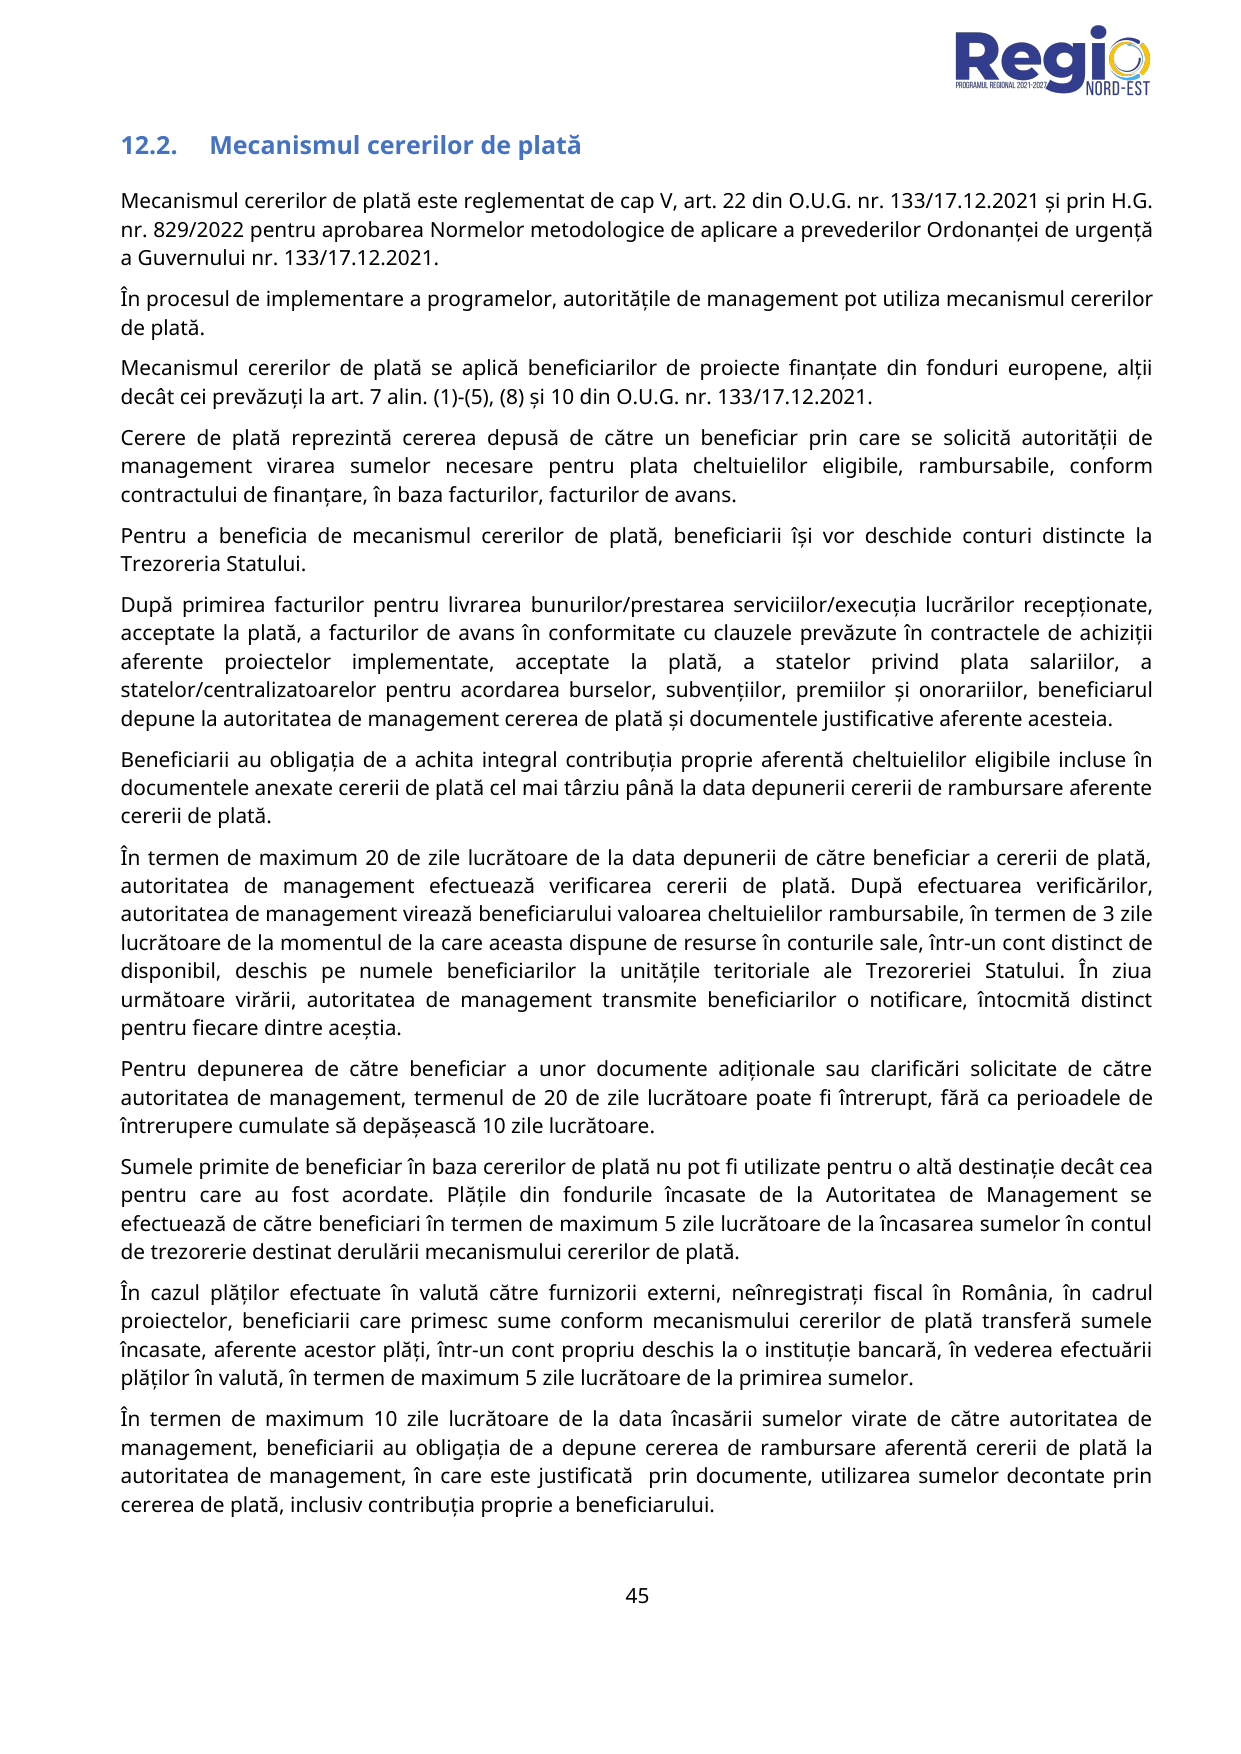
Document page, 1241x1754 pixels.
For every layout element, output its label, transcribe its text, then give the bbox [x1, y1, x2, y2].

text Mecanismul cererilor de plată se aplică beneficiarilor de proiecte finanțate din fonduri europene, alții decât cei prevăzuți la art. 7 alin. (1)-(5), (8) și 10 din O.U.G. nr. 133/17.12.2021. [120, 353, 1154, 410]
text Sumele primite de beneficiar în baza cererilor de plată nu pot fi utilizate pentru o altă destinație decât cea pentru care au fost acordate. Plățile din fondurile încasate de la Autoritatea de Management se efectuează de către beneficiari în termen de maximum 5 zile lucrătoare de la încasarea sumelor în contul de trezorerie destinat derulării mecanismului cererilor de plată. [120, 1152, 1154, 1266]
text În cazul plăților efectuate în valută către furnizorii externi, neînregistrați fiscal în România, în cadrul proiectelor, beneficiarii care primesc sume conform mecanismului cererilor de plată transferă sumele încasate, aferente acestor plăți, într-un cont propriu deschis la o instituție bancară, în vederea efectuării plăților în valută, în termen de maximum 5 zile lucrătoare de la primirea sumelor. [120, 1278, 1154, 1392]
text Beneficiarii au obligația de a achita integral contribuția proprie aferentă cheltuielilor eligibile incluse în documentele anexate cererii de plată cel mai târziu până la data depunerii cererii de rambursare aferente cererii de plată. [120, 745, 1154, 830]
text În termen de maximum 10 zile lucrătoare de la data încasării sumelor virate de către autoritatea de management, beneficiarii au obligația de a depune cererea de rambursare aferentă cererii de plată la autoritatea de management, în care este justificată prin documente, utilizarea sumelor decontate prin cererea de plată, inclusiv contribuția proprie a beneficiarului. [120, 1404, 1154, 1518]
text După primirea facturilor pentru livrarea bunurilor/prestarea serviciilor/execuția lucrărilor recepționate, acceptate la plată, a facturilor de avans în conformitate cu clauzele prevăzute în contractele de achiziții aferente proiectelor implementate, acceptate la plată, a statelor privind plata salariilor, a statelor/centralizatoarelor pentru acordarea burselor, subvențiilor, premiilor și onorariilor, beneficiarul depune la autoritatea de management cererea de plată și documentele justificative aferente acesteia. [120, 590, 1154, 732]
text Mecanismul cererilor de plată este reglementat de cap V, art. 22 din O.U.G. nr. 133/17.12.2021 și prin H.G. nr. 829/2022 pentru aprobarea Normelor metodologice de aplicare a prevederilor Ordonanței de urgență a Guvernului nr. 133/17.12.2021. [120, 186, 1154, 272]
text În procesul de implementare a programelor, autoritățile de management pot utiliza mecanismul cererilor de plată. [120, 284, 1154, 341]
text Pentru a beneficia de mecanismul cererilor de plată, beneficiarii își vor deschide conturi distincte la Trezoreria Statului. [120, 521, 1154, 578]
text În termen de maximum 20 de zile lucrătoare de la data depunerii de către beneficiar a cererii de plată, autoritatea de management efectuează verificarea cererii de plată. După efectuarea verificărilor, autoritatea de management virează beneficiarului valoarea cheltuielilor rambursabile, în termen de 3 zile lucrătoare de la momentul de la care aceasta dispune de resurse în conturile sale, într-un cont distinct de disponibil, deschis pe numele beneficiarilor la unitățile teritoriale ale Trezoreriei Statului. În ziua următoare virării, autoritatea de management transmite beneficiarilor o notificare, întocmită distinct pentru fiecare dintre aceștia. [120, 843, 1154, 1042]
text Cerere de plată reprezintă cererea depusă de către un beneficiar prin care se solicită autorității de management virarea sumelor necesare pentru plata cheltuielilor eligibile, rambursabile, conform contractului de finanțare, în baza facturilor, facturilor de avans. [120, 423, 1154, 508]
text Pentru depunerea de către beneficiar a unor documente adiționale sau clarificări solicitate de către autoritatea de management, termenul de 20 de zile lucrătoare poate fi întrerupt, fără ca perioadele de întrerupere cumulate să depășească 10 zile lucrătoare. [120, 1054, 1154, 1139]
subtitle Mecanismul cererilor de plată [120, 127, 1154, 161]
picture [952, 20, 1154, 99]
